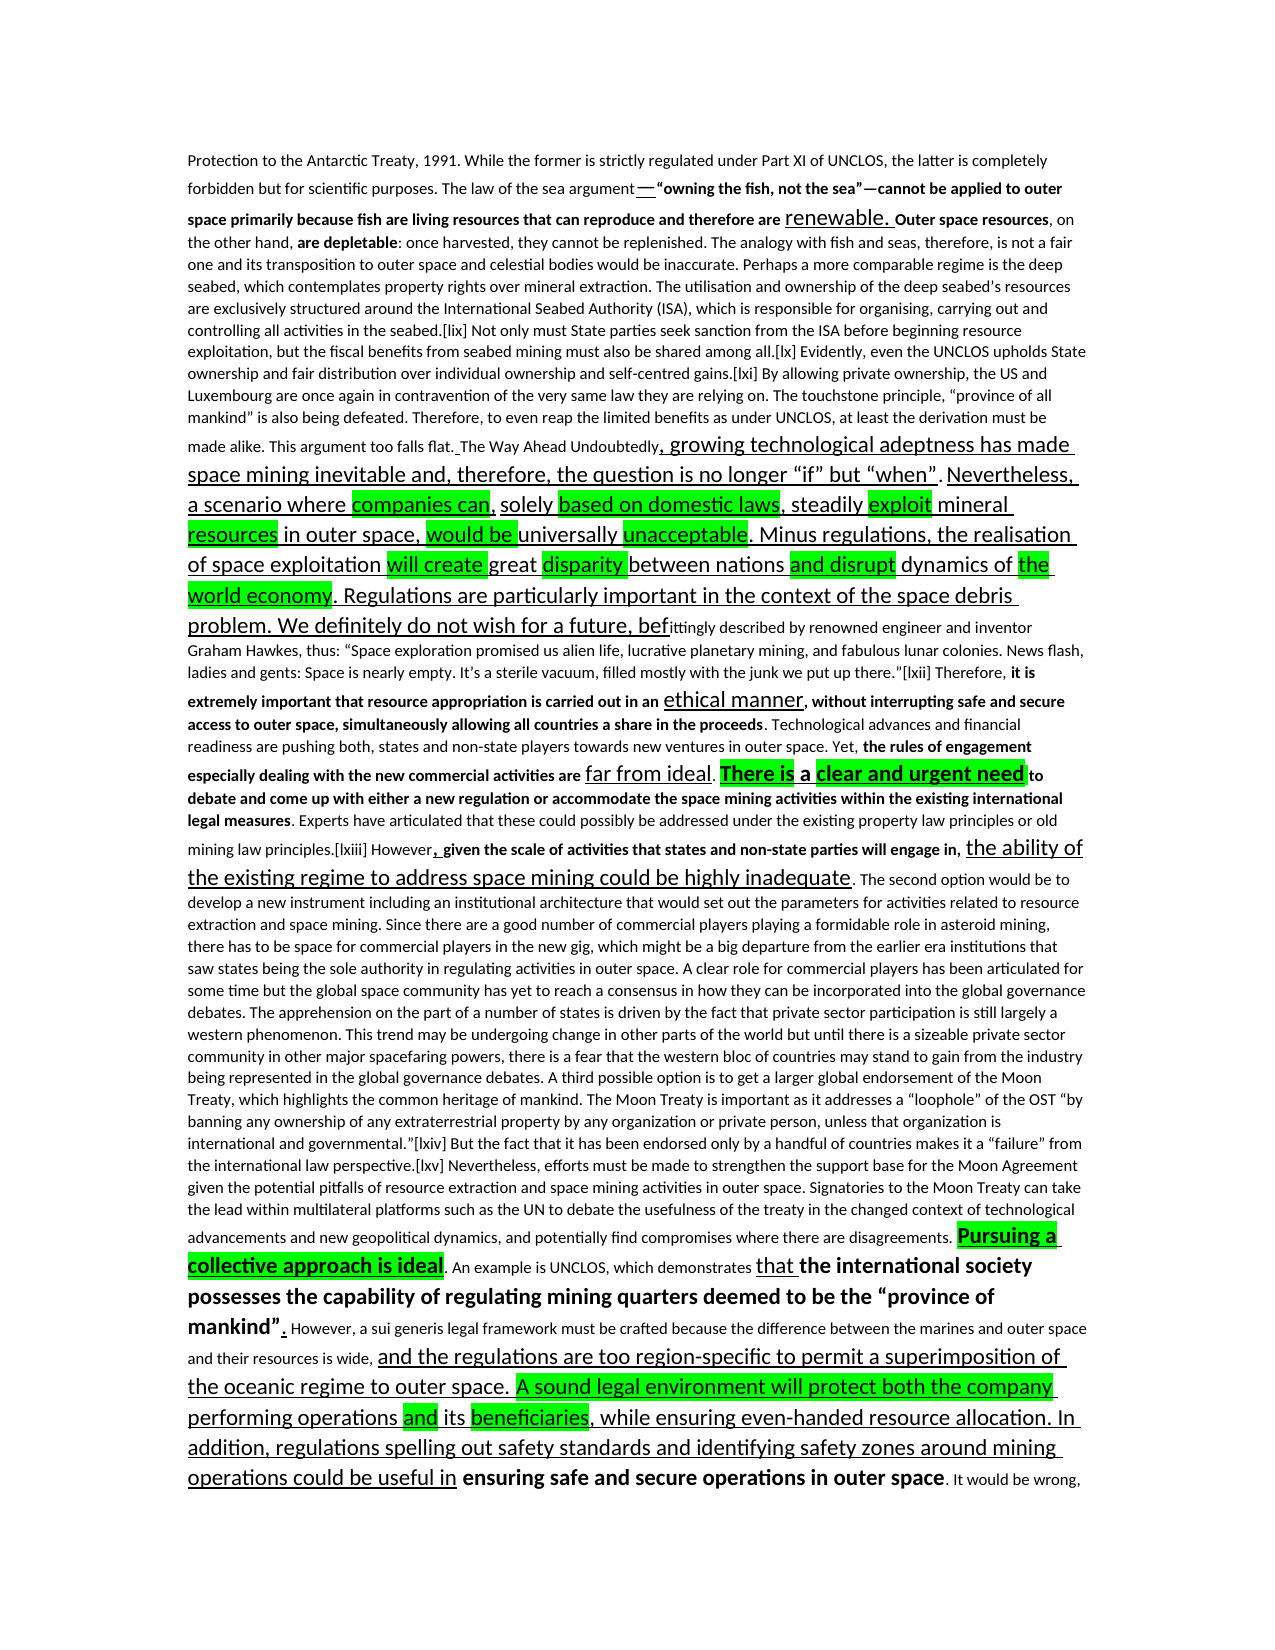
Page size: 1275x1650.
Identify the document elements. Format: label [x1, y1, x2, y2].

text [187, 150, 1087, 1491]
